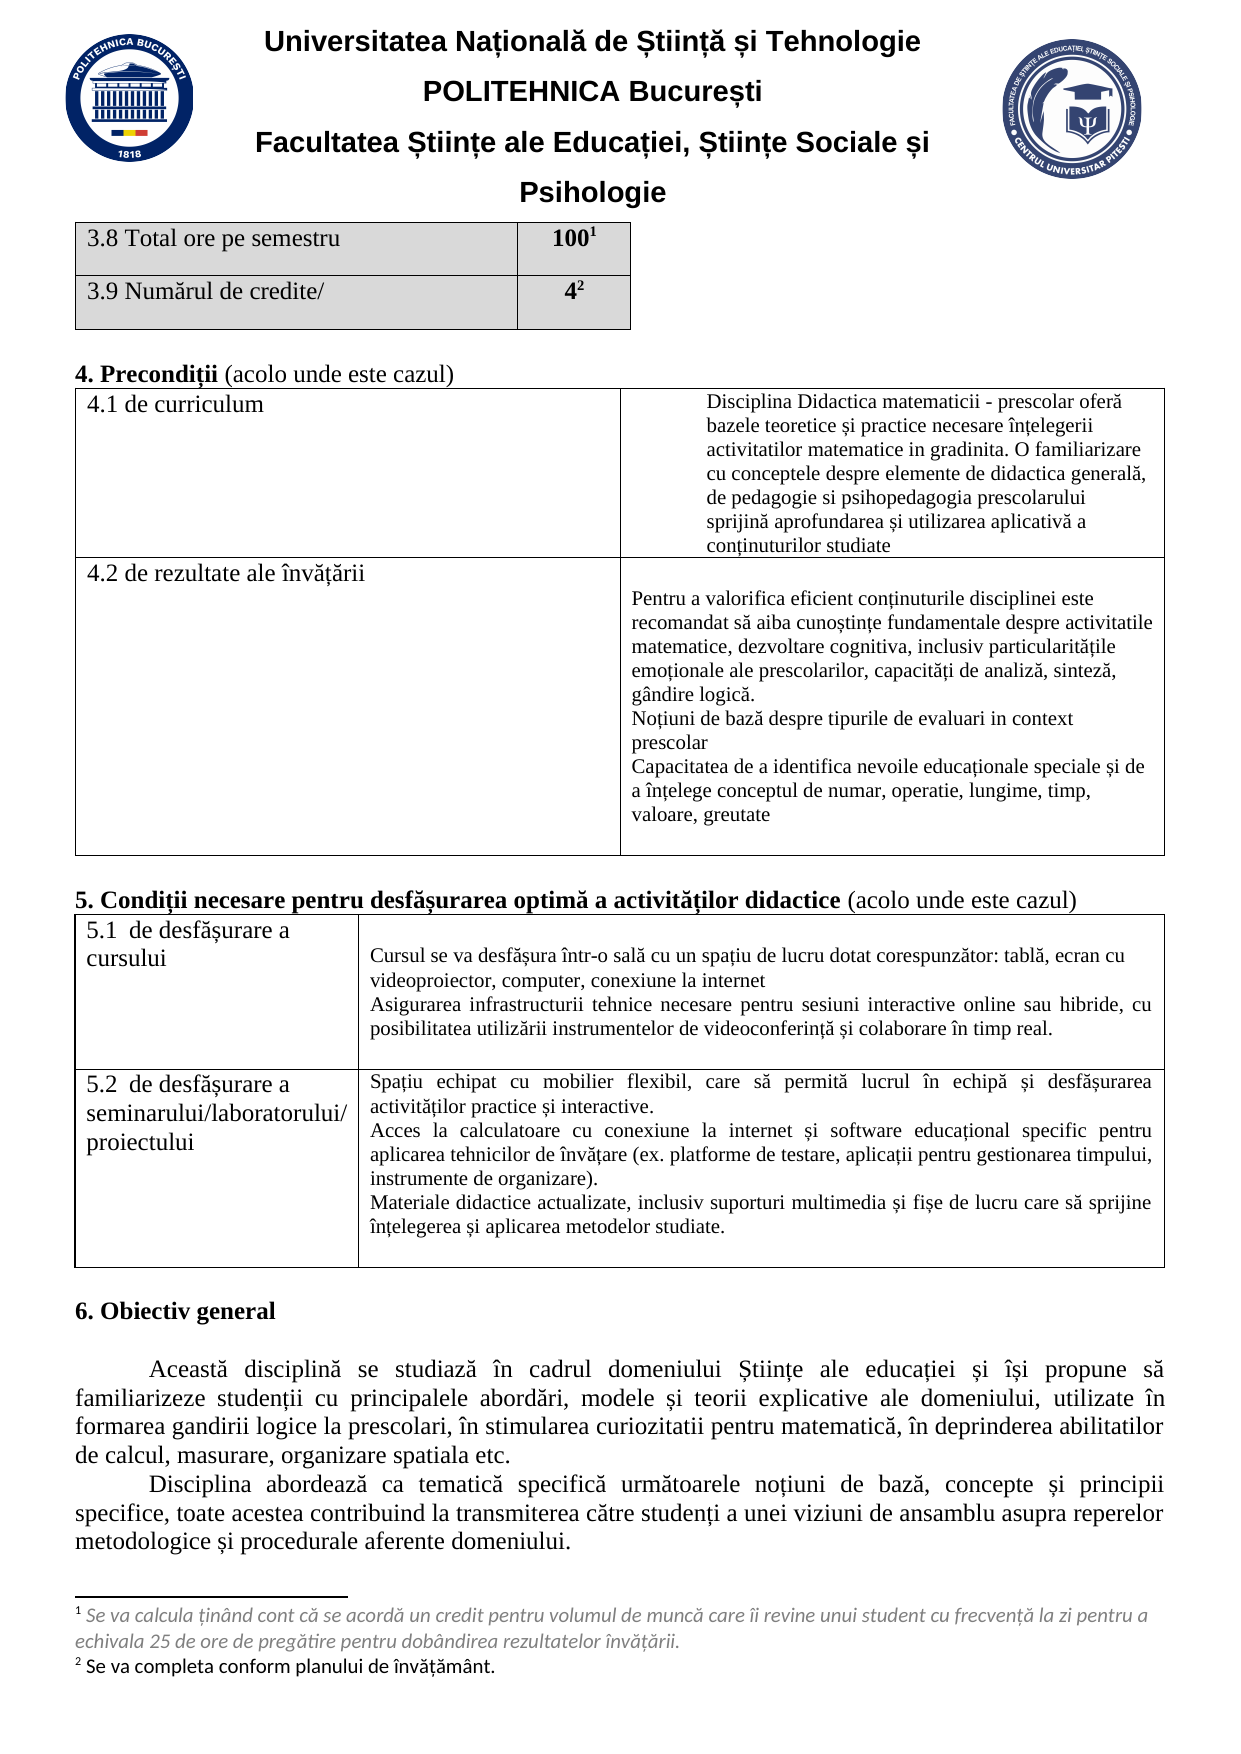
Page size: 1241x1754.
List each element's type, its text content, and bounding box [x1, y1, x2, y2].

table_cell Spațiu echipat cu mobilier flexibil, care să permită lucrul în echipă și desfășurarea activităților practice și interactive. Acces la calculatoare cu conexiune la internet și software educațional specific pentru aplicarea tehnicilor de învățare (ex. platforme de testare, aplicații pentru gestionarea timpului, instrumente de organizare). Materiale didactice actualizate, inclusiv suporturi multimedia și fișe de lucru care să sprijine înțelegerea și aplicarea metodelor studiate. [359, 1070, 1164, 1267]
table_header 4.1 de curriculum [76, 389, 620, 557]
text Disciplina abordează ca tematică specifică următoarele noțiuni de bază, concepte și principii specifice, toate acestea contribuind la transmiterea către studenți a unei viziuni de ansamblu asupra reperelor metodologice și procedurale aferente domeniului. [75, 1469, 1165, 1555]
table_cell 4 [518, 276, 630, 329]
text 6. Obiectiv general [75, 1296, 1165, 1325]
table_cell 4.2 de rezultate ale învățării [76, 558, 620, 855]
table_cell 3.8 Total ore pe semestru [76, 223, 517, 275]
table_cell Pentru a valorifica eficient conținuturile disciplinei este recomandat să aiba cunoștințe fundamentale despre activitatile matematice, dezvoltare cognitiva, inclusiv particularitățile emoționale ale prescolarilor, capacități de analiză, sinteză, gândire logică. Noțiuni de bază despre tipurile de evaluari in context prescolar Capacitatea de a identifica nevoile educaționale speciale și de a înțelege conceptul de numar, operatie, lungime, timp, valoare, greutate [621, 558, 1164, 855]
text 5. Condiții necesare pentru desfășurarea optimă a activităților didactice (acolo unde este cazul) [75, 885, 1165, 914]
table_cell 3.9 Numărul de credite/ [76, 276, 517, 329]
text Această disciplină se studiază în cadrul domeniului Științe ale educației și își propune să familiarizeze studenții cu principalele abordări, modele și teorii explicative ale domeniului, utilizate în formarea gandirii logice la prescolari, în stimularea curiozitatii pentru matematică, în deprinderea abilitatilor de calcul, masurare, organizare spatiala etc. [75, 1354, 1165, 1469]
table_header Disciplina Didactica matematicii - prescolar oferă bazele teoretice și practice necesare înțelegerii activitatilor matematice in gradinita. O familiarizare cu conceptele despre elemente de didactica generală, de pedagogie si psihopedagogia prescolarului sprijină aprofundarea și utilizarea aplicativă a conținuturilor studiate [621, 389, 1164, 557]
table_cell 5.2 de desfășurare a seminarului/laboratorului/ proiectului [76, 1070, 358, 1267]
text 4. Precondiții (acolo unde este cazul) [75, 359, 1165, 388]
picture [65, 34, 193, 162]
table_header Cursul se va desfășura într-o sală cu un spațiu de lucru dotat corespunzător: tablă, ecran cu videoproiector, computer, conexiune la internet Asigurarea infrastructurii tehnice necesare pentru sesiuni interactive online sau hibride, cu posibilitatea utilizării instrumentelor de videoconferință și colaborare în timp real. [359, 915, 1164, 1068]
table_cell 100 [518, 223, 630, 275]
table_header 5.1 de desfășurare a cursului [76, 915, 358, 1068]
picture [1002, 39, 1142, 179]
